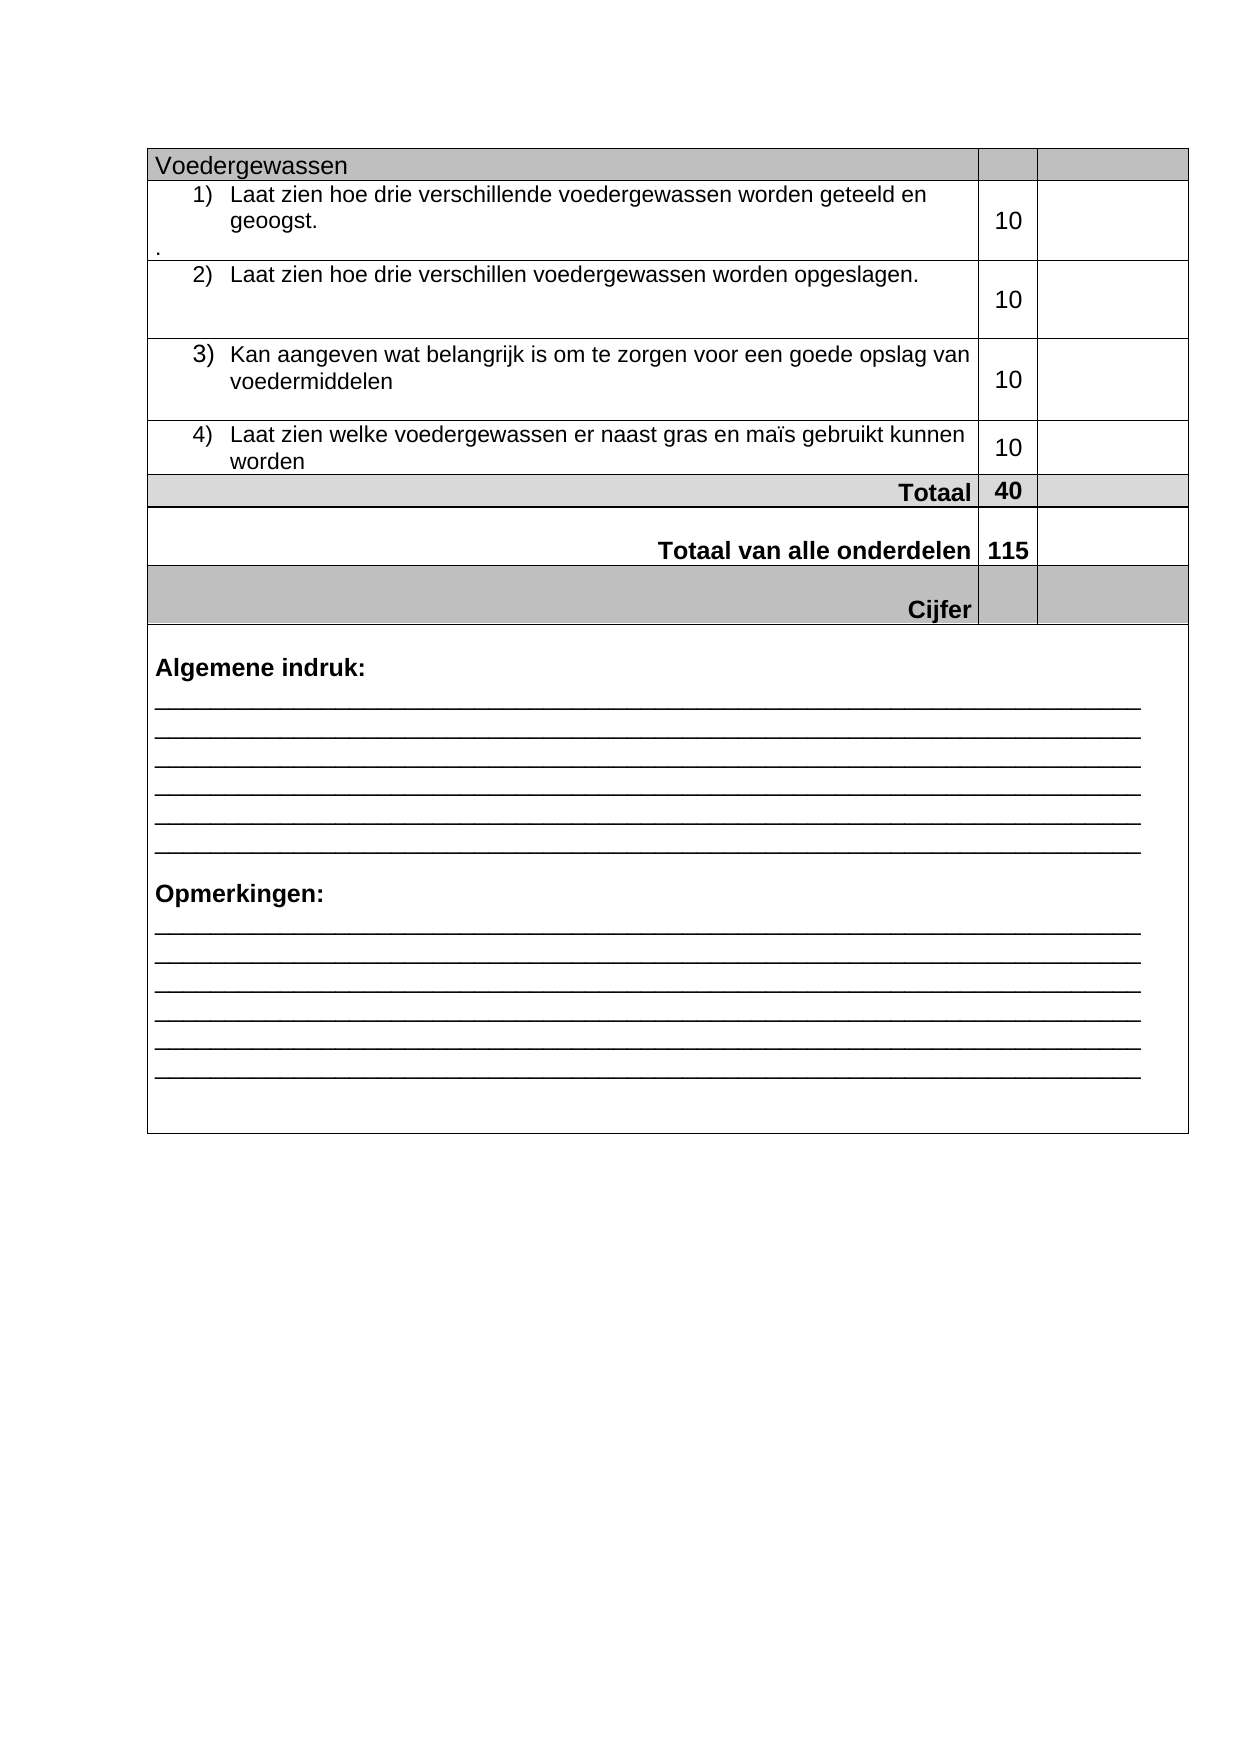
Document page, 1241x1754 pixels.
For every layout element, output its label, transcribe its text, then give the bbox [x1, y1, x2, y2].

table_cell Cijfer [148, 566, 978, 623]
table_cell 115 [979, 508, 1037, 565]
table_cell [1038, 339, 1188, 420]
table_cell Totaal van alle onderdelen [148, 508, 978, 565]
table_cell Algemene indruk: _______________________________________________________________________ _______________________________________________________________________ _______________________________________________________________________ _______________________________________________________________________ _______________________________________________________________________ _______________________________________________________________________ Opmerkingen: _______________________________________________________________________ _______________________________________________________________________ _______________________________________________________________________ _______________________________________________________________________ _______________________________________________________________________ _______________________________________________________________________ [148, 625, 1188, 1132]
table_cell [1038, 566, 1188, 623]
table_cell [1038, 475, 1188, 506]
table_header [979, 149, 1037, 180]
table_cell 10 [979, 339, 1037, 420]
table_cell 10 [979, 261, 1037, 338]
table_header Voedergewassen [148, 149, 978, 180]
table_cell 40 [979, 475, 1037, 506]
table_cell 10 [979, 181, 1037, 260]
table_cell 10 [979, 421, 1037, 474]
table_cell [1038, 421, 1188, 474]
table_cell Totaal [148, 475, 978, 506]
table_header [1038, 149, 1188, 180]
table_cell [979, 566, 1037, 623]
table_cell [1038, 181, 1188, 260]
table_cell Laat zien hoe drie verschillen voedergewassen worden opgeslagen. [148, 261, 978, 338]
table_cell Laat zien welke voedergewassen er naast gras en maïs gebruikt kunnen worden [148, 421, 978, 474]
table_cell Kan aangeven wat belangrijk is om te zorgen voor een goede opslag van voedermiddelen [148, 339, 978, 420]
table_cell [1038, 508, 1188, 565]
table_cell Laat zien hoe drie verschillende voedergewassen worden geteeld en geoogst. . [148, 181, 978, 260]
table_cell [1038, 261, 1188, 338]
